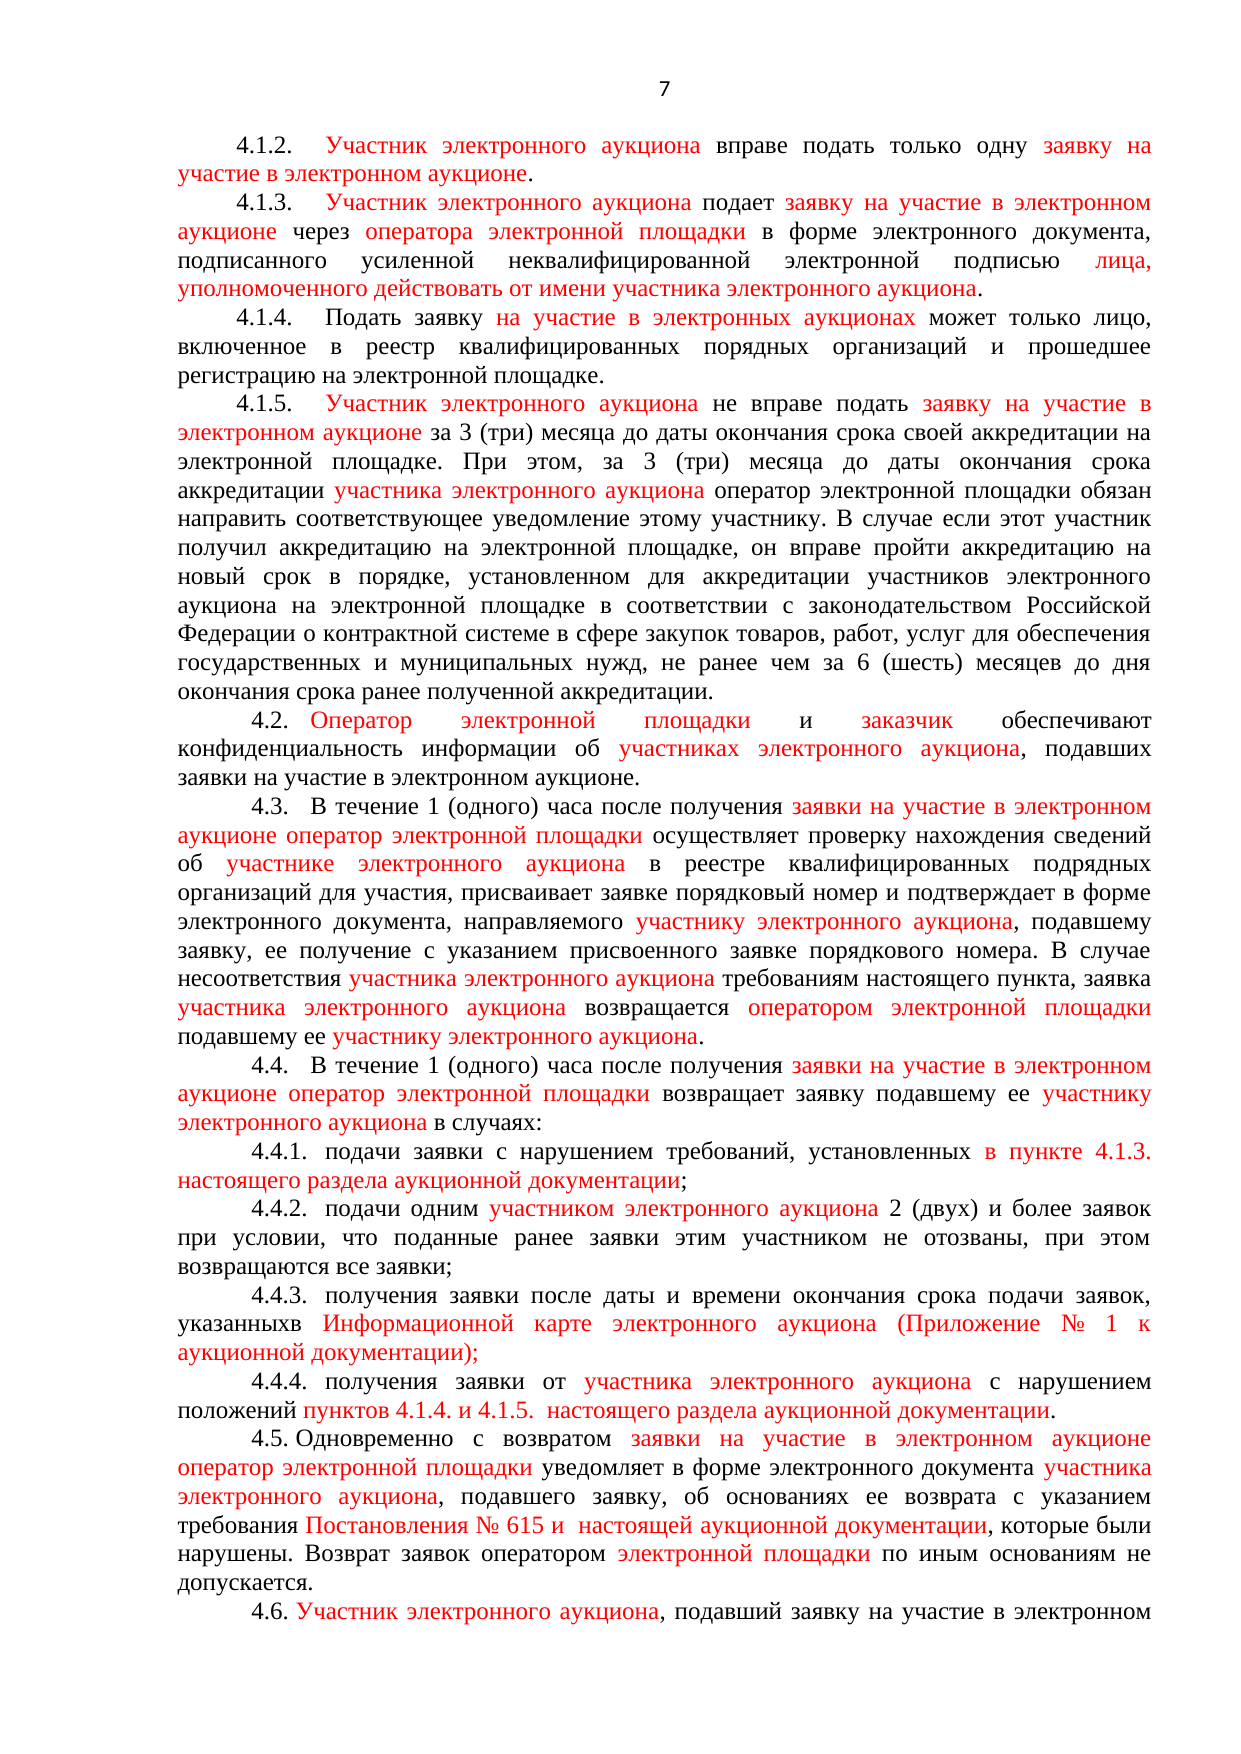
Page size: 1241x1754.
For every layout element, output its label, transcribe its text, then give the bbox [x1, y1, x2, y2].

subtitle Подать заявку на участие в электронных аукционах может только лицо, включенное в реестр квалифицированных порядных организаций и прошедшее регистрацию на электронной площадке. [177, 302, 1152, 388]
list получения заявки от участника электронного аукциона с нарушением положений пунктов 4.1.4. и 4.1.5. настоящего раздела аукционной документации. [177, 1366, 1152, 1423]
subtitle Участник электронного аукциона подает заявку на участие в электронном аукционе через оператора электронной площадки в форме электронного документа, подписанного усиленной неквалифицированной электронной подписью лица, уполномоченного действовать от имени участника электронного аукциона. [177, 187, 1152, 302]
list получения заявки после даты и времени окончания срока подачи заявок, указанныхв Информационной карте электронного аукциона (Приложение № 1 к аукционной документации); [177, 1280, 1152, 1366]
subtitle В течение 1 (одного) часа после получения заявки на участие в электронном аукционе оператор электронной площадки осуществляет проверку нахождения сведений об участнике электронного аукциона в реестре квалифицированных подрядных организаций для участия, присваивает заявке порядковый номер и подтверждает в форме электронного документа, направляемого участнику электронного аукциона, подавшему заявку, ее получение с указанием присвоенного заявке порядкового номера. В случае несоответствия участника электронного аукциона требованиям настоящего пункта, заявка участника электронного аукциона возвращается оператором электронной площадки подавшему ее участнику электронного аукциона. [177, 791, 1152, 1050]
subtitle В течение 1 (одного) часа после получения заявки на участие в электронном аукционе оператор электронной площадки возвращает заявку подавшему ее участнику электронного аукциона в случаях: [177, 1050, 1152, 1136]
subtitle Одновременно с возвратом заявки на участие в электронном аукционе оператор электронной площадки уведомляет в форме электронного документа участника электронного аукциона, подавшего заявку, об основаниях ее возврата с указанием требования Постановления № 615 и настоящей аукционной документации, которые были нарушены. Возврат заявок оператором электронной площадки по иным основаниям не допускается. [177, 1423, 1152, 1596]
list подачи одним участником электронного аукциона 2 (двух) и более заявок при условии, что поданные ранее заявки этим участником не отозваны, при этом возвращаются все заявки; [177, 1193, 1152, 1280]
subtitle Участник электронного аукциона вправе подать только одну заявку на участие в электронном аукционе. [177, 130, 1152, 187]
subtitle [177, 1596, 1152, 1625]
subtitle Участник электронного аукциона не вправе подать заявку на участие в электронном аукционе за 3 (три) месяца до даты окончания срока своей аккредитации на электронной площадке. При этом, за 3 (три) месяца до даты окончания срока аккредитации участника электронного аукциона оператор электронной площадки обязан направить соответствующее уведомление этому участнику. В случае если этот участник получил аккредитацию на электронной площадке, он вправе пройти аккредитацию на новый срок в порядке, установленном для аккредитации участников электронного аукциона на электронной площадке в соответствии с законодательством Российской Федерации о контрактной системе в сфере закупок товаров, работ, услуг для обеспечения государственных и муниципальных нужд, не ранее чем за 6 (шесть) месяцев до дня окончания срока ранее полученной аккредитации. [177, 388, 1152, 705]
list подачи заявки с нарушением требований, установленных в пункте 4.1.3. настоящего раздела аукционной документации; [177, 1136, 1152, 1193]
subtitle Оператор электронной площадки и заказчик обеспечивают конфиденциальность информации об участниках электронного аукциона, подавших заявки на участие в электронном аукционе. [177, 705, 1152, 791]
